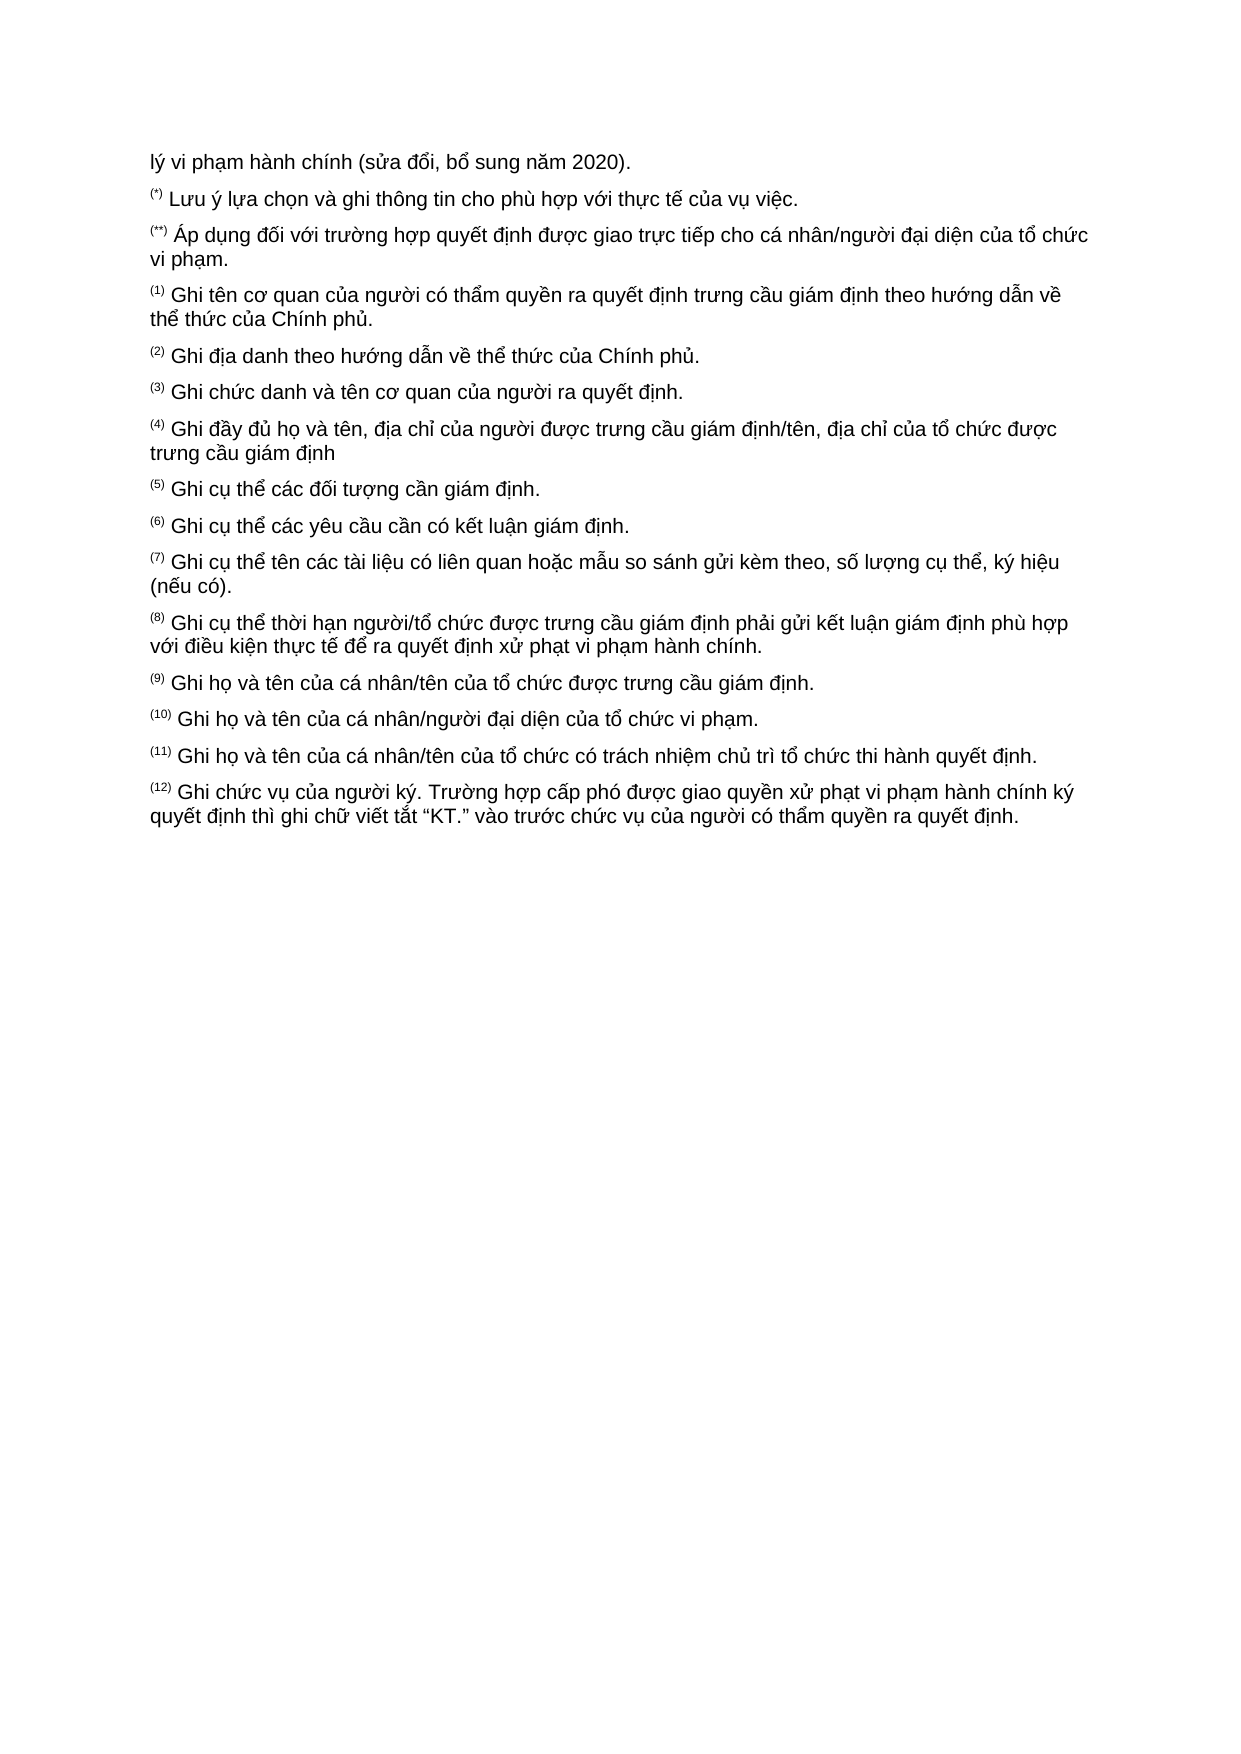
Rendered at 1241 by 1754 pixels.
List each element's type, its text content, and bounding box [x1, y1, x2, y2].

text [150, 150, 1090, 174]
text (1) Ghi tên cơ quan của người có thẩm quyền ra quyết định trưng cầu giám định theo hướng dẫn về thể thức của Chính phủ. [150, 283, 1090, 331]
text (11) Ghi họ và tên của cá nhân/tên của tổ chức có trách nhiệm chủ trì tổ chức thi hành quyết định. [150, 744, 1090, 768]
text (2) Ghi địa danh theo hướng dẫn về thể thức của Chính phủ. [150, 344, 1090, 368]
text (**) Áp dụng đối với trường hợp quyết định được giao trực tiếp cho cá nhân/người đại diện của tổ chức vi phạm. [150, 223, 1090, 271]
text (7) Ghi cụ thể tên các tài liệu có liên quan hoặc mẫu so sánh gửi kèm theo, số lượng cụ thể, ký hiệu (nếu có). [150, 550, 1090, 598]
text (3) Ghi chức danh và tên cơ quan của người ra quyết định. [150, 380, 1090, 404]
text (12) Ghi chức vụ của người ký. Trường hợp cấp phó được giao quyền xử phạt vi phạm hành chính ký quyết định thì ghi chữ viết tắt “KT.” vào trước chức vụ của người có thẩm quyền ra quyết định. [150, 780, 1090, 828]
text (*) Lưu ý lựa chọn và ghi thông tin cho phù hợp với thực tế của vụ việc. [150, 186, 1090, 210]
text (8) Ghi cụ thể thời hạn người/tổ chức được trưng cầu giám định phải gửi kết luận giám định phù hợp với điều kiện thực tế để ra quyết định xử phạt vi phạm hành chính. [150, 610, 1090, 658]
text (4) Ghi đầy đủ họ và tên, địa chỉ của người được trưng cầu giám định/tên, địa chỉ của tổ chức được trưng cầu giám định [150, 417, 1090, 464]
text (6) Ghi cụ thể các yêu cầu cần có kết luận giám định. [150, 513, 1090, 537]
text (10) Ghi họ và tên của cá nhân/người đại diện của tổ chức vi phạm. [150, 707, 1090, 731]
text (5) Ghi cụ thể các đối tượng cần giám định. [150, 477, 1090, 501]
text (9) Ghi họ và tên của cá nhân/tên của tổ chức được trưng cầu giám định. [150, 671, 1090, 695]
